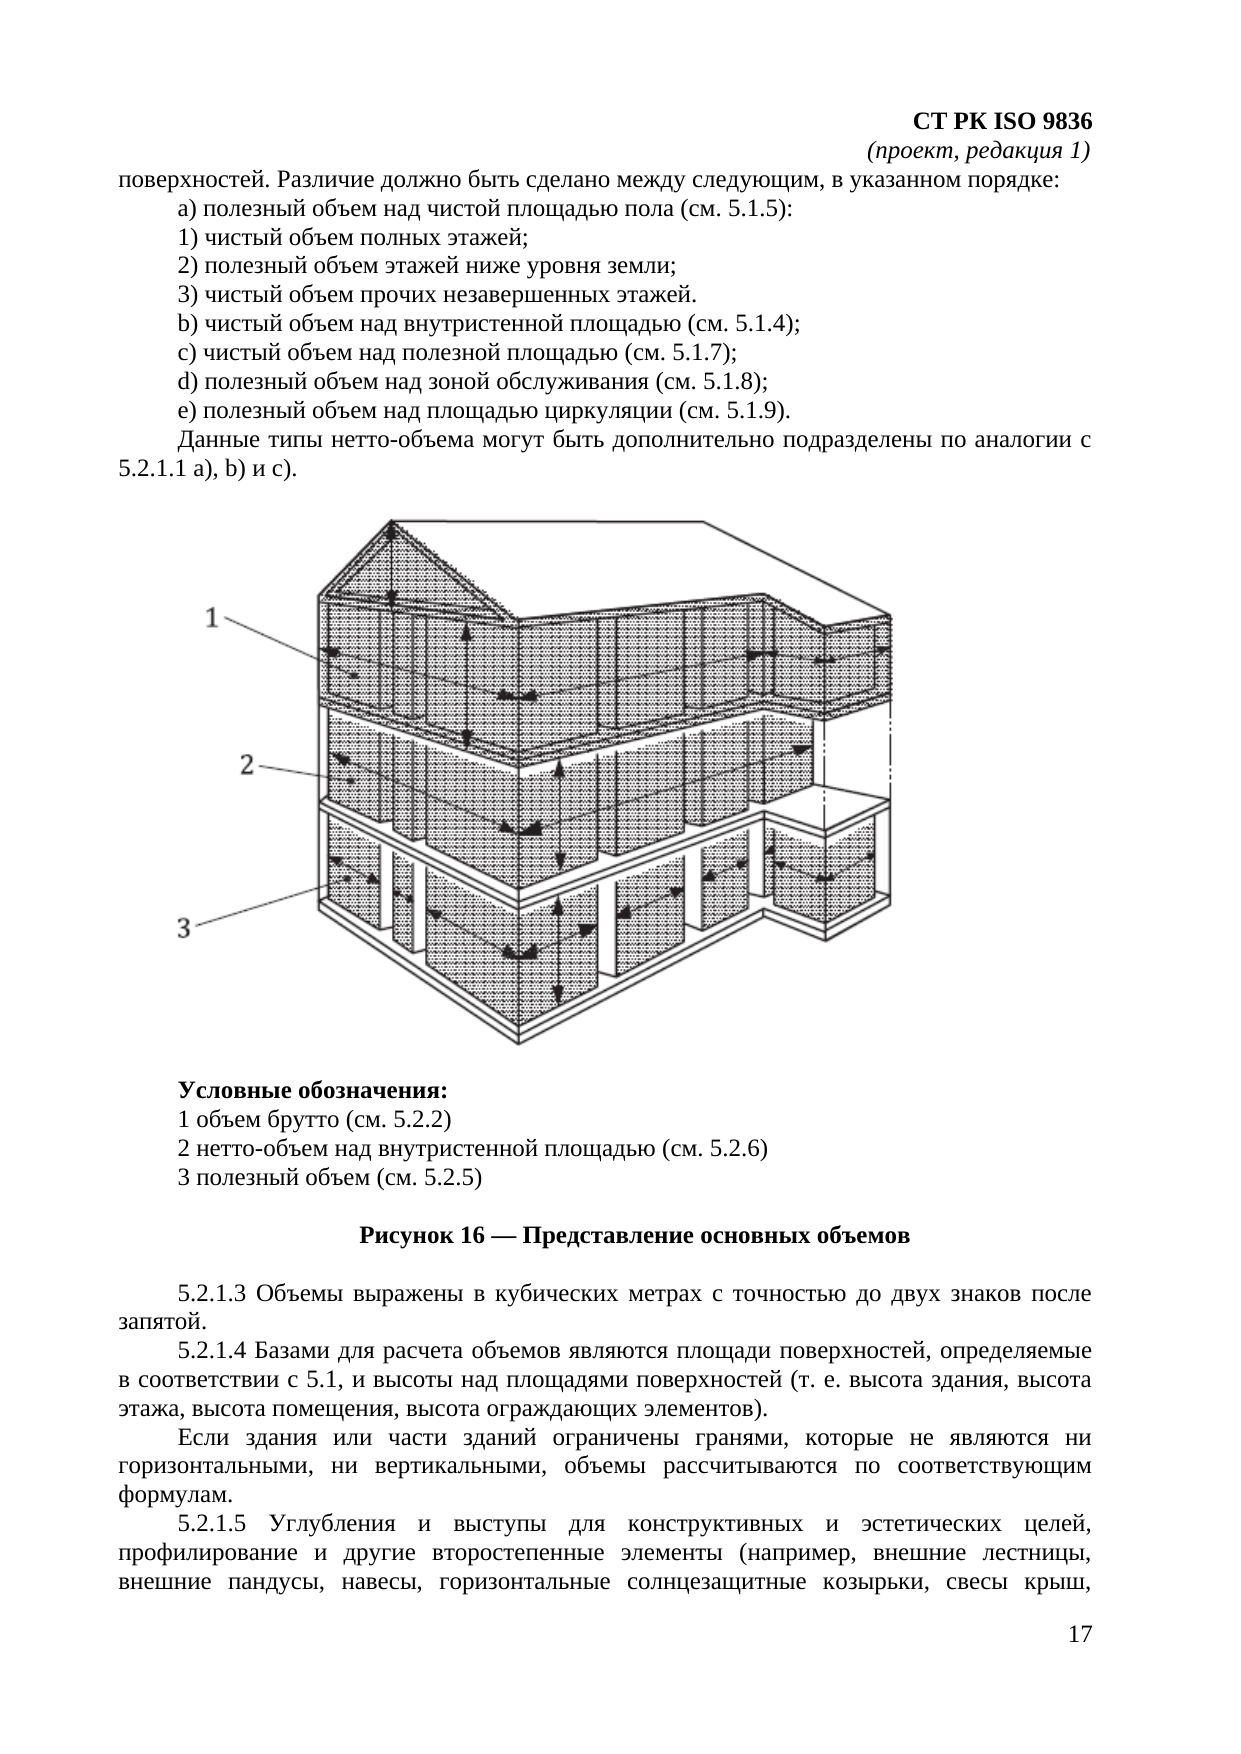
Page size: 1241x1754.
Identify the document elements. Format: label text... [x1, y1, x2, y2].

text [118, 1508, 1092, 1594]
text d) полезный объем над зоной обслуживания (см. 5.1.8); [118, 366, 1092, 395]
text b) чистый объем над внутристенной площадью (см. 5.1.4); [118, 308, 1092, 337]
text 3 полезный объем (см. 5.2.5) [118, 1162, 1092, 1191]
text Данные типы нетто-объема могут быть дополнительно подразделены по аналогии с 5.2.1.1 а), b) и с). [118, 424, 1092, 482]
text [118, 164, 1092, 192]
text 5.2.1.4 Базами для расчета объемов являются площади поверхностей, определяемые в соответствии с 5.1, и высоты над площадями поверхностей (т. е. высота здания, высота этажа, высота помещения, высота ограждающих элементов). [118, 1335, 1092, 1422]
text а) полезный объем над чистой площадью пола (см. 5.1.5): [118, 193, 1092, 221]
text 3) чистый объем прочих незавершенных этажей. [118, 279, 1092, 308]
text 1) чистый объем полных этажей; [118, 222, 1092, 250]
text 2) полезный объем этажей ниже уровня земли; [118, 251, 1092, 279]
text Условные обозначения: [118, 1075, 1092, 1104]
text 2 нетто-объем над внутристенной площадью (см. 5.2.6) [118, 1133, 1092, 1162]
text c) чистый объем над полезной площадью (см. 5.1.7); [118, 337, 1092, 366]
text 5.2.1.3 Объемы выражены в кубических метрах с точностью до двух знаков после запятой. [118, 1278, 1092, 1335]
text 1 объем брутто (см. 5.2.2) [118, 1104, 1092, 1133]
text Рисунок 16 — Представление основных объемов [118, 1220, 1092, 1248]
text e) полезный объем над площадью циркуляции (см. 5.1.9). [118, 395, 1092, 424]
text Если здания или части зданий ограничены гранями, которые не являются ни горизонтальными, ни вертикальными, объемы рассчитываются по соответствующим формулам. [118, 1422, 1092, 1508]
